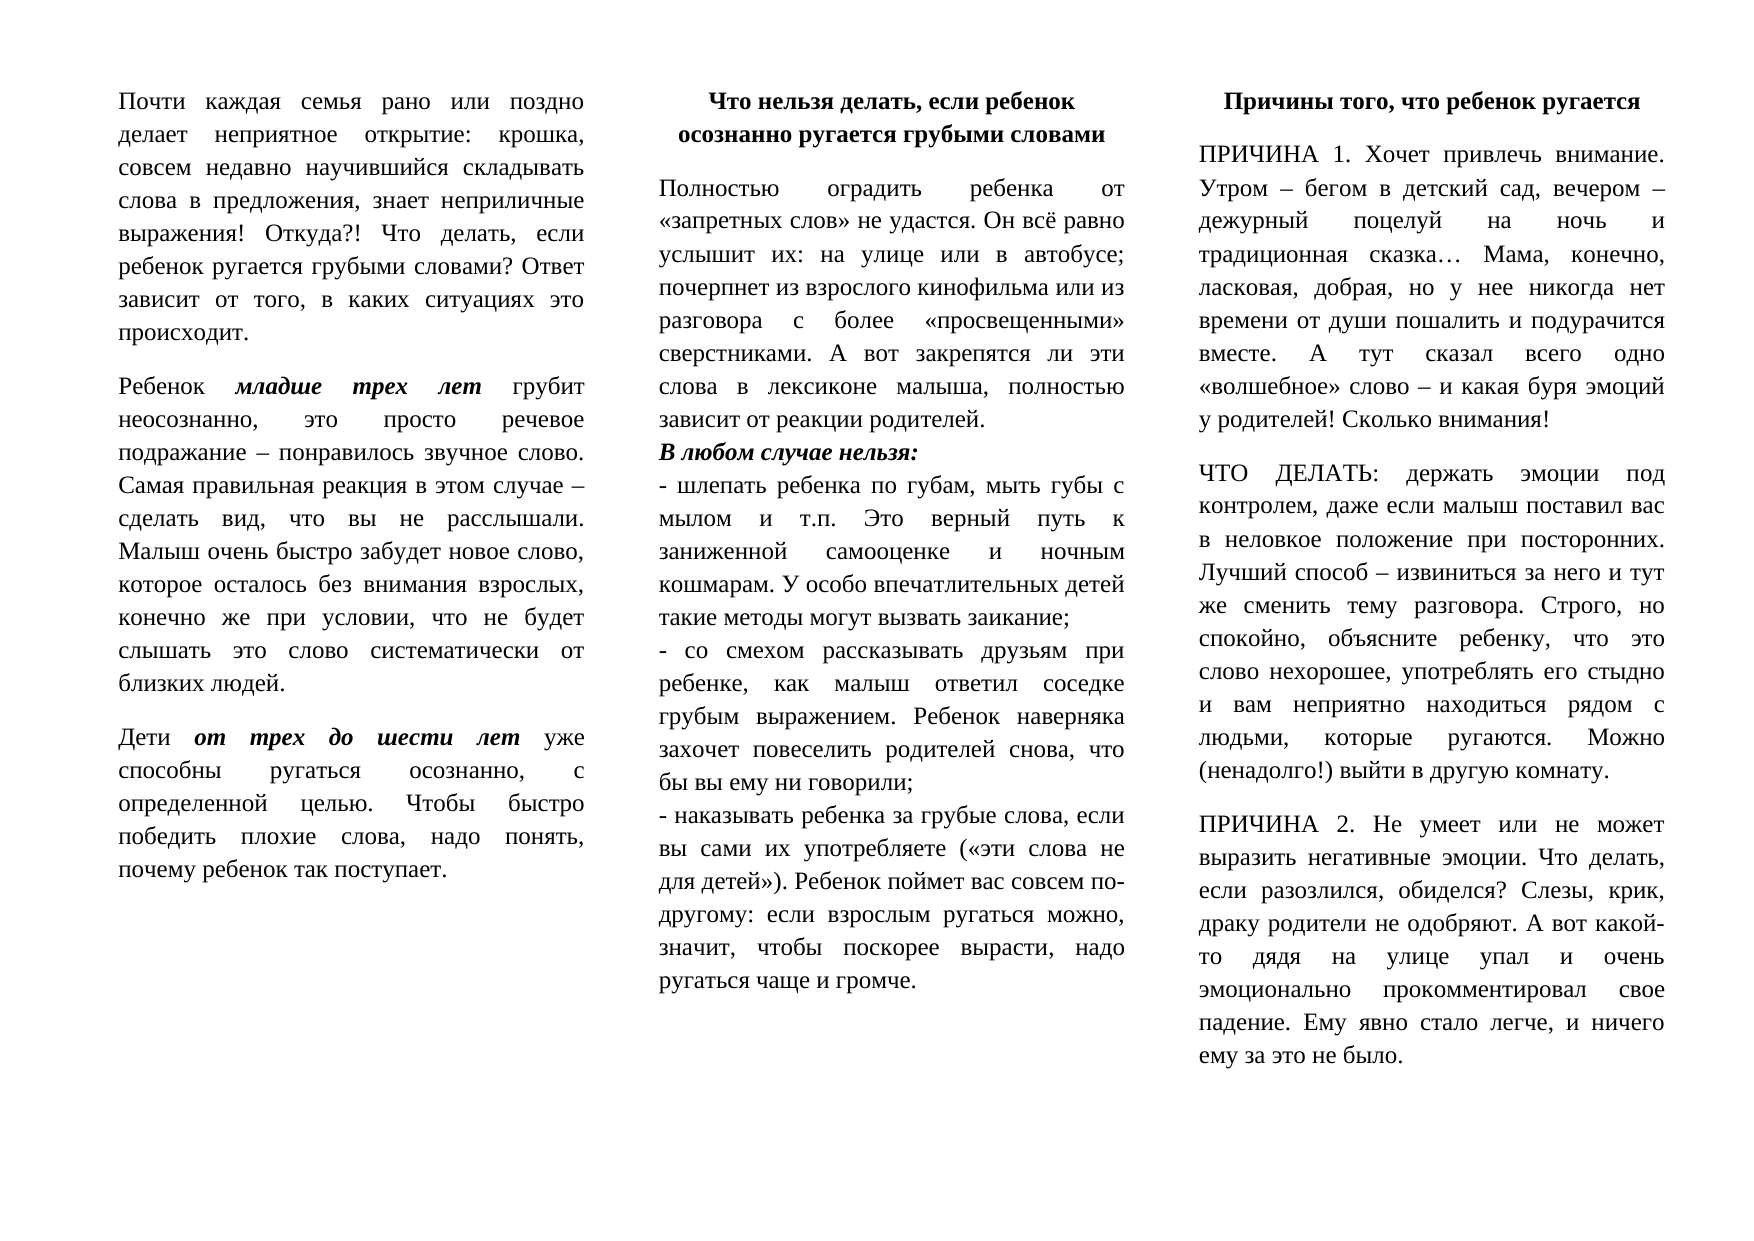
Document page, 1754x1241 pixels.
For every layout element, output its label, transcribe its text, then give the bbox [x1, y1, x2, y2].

text Полностью оградить ребенка от «запретных слов» не удастся. Он всё равно услышит их: на улице или в автобусе; почерпнет из взрослого кинофильма или из разговора с более «просвещенными» сверстниками. А вот закрепятся ли эти слова в лексиконе малыша, полностью зависит от реакции родителей. [658, 173, 1125, 432]
text ПРИЧИНА 2. Не умеет или не может выразить негативные эмоции. Что делать, если разозлился, обиделся? Слезы, крик, драку родители не одобряют. А вот какой-то дядя на улице упал и очень эмоционально прокомментировал свое падение. Ему явно стало легче, и ничего ему за это не было. [1199, 809, 1665, 1068]
text Причины того, что ребенок ругается [1199, 86, 1665, 114]
text - шлепать ребенка по губам, мыть губы с мылом и т.п. Это верный путь к заниженной самооценке и ночным кошмарам. У особо впечатлительных детей такие методы могут вызвать заикание; [658, 470, 1125, 631]
text Почти каждая семья рано или поздно делает неприятное открытие: крошка, совсем недавно научившийся складывать слова в предложения, знает неприличные выражения! Откуда?! Что делать, если ребенок ругается грубыми словами? Ответ зависит от того, в каких ситуациях это происходит. [118, 86, 585, 346]
text Что нельзя делать, если ребенок осознанно ругается грубыми словами [658, 86, 1125, 147]
text ПРИЧИНА 1. Хочет привлечь внимание. Утром – бегом в детский сад, вечером – дежурный поцелуй на ночь и традиционная сказка… Мама, конечно, ласковая, добрая, но у нее никогда нет времени от души пошалить и подурачится вместе. А тут сказал всего одно «волшебное» слово – и какая буря эмоций у родителей! Сколько внимания! [1199, 139, 1665, 432]
text Ребенок младше трех лет грубит неосознанно, это просто речевое подражание – понравилось звучное слово. Самая правильная реакция в этом случае – сделать вид, что вы не расслышали. Малыш очень быстро забудет новое слово, которое осталось без внимания взрослых, конечно же при условии, что не будет слышать это слово систематически от близких людей. [118, 371, 585, 697]
text ЧТО ДЕЛАТЬ: держать эмоции под контролем, даже если малыш поставил вас в неловкое положение при посторонних. Лучший способ – извиниться за него и тут же сменить тему разговора. Строго, но спокойно, объясните ребенку, что это слово нехорошее, употреблять его стыдно и вам неприятно находиться рядом с людьми, которые ругаются. Можно (ненадолго!) выйти в другую комнату. [1199, 458, 1665, 783]
text - со смехом рассказывать друзьям при ребенке, как малыш ответил соседке грубым выражением. Ребенок наверняка захочет повеселить родителей снова, что бы вы ему ни говорили; [658, 635, 1125, 796]
text - наказывать ребенка за грубые слова, если вы сами их употребляете («эти слова не для детей»). Ребенок поймет вас совсем по-другому: если взрослым ругаться можно, значит, чтобы поскорее вырасти, надо ругаться чаще и громче. [658, 800, 1125, 994]
text Дети от трех до шести лет уже способны ругаться осознанно, с определенной целью. Чтобы быстро победить плохие слова, надо понять, почему ребенок так поступает. [118, 722, 585, 883]
text В любом случае нельзя: [658, 437, 1125, 466]
